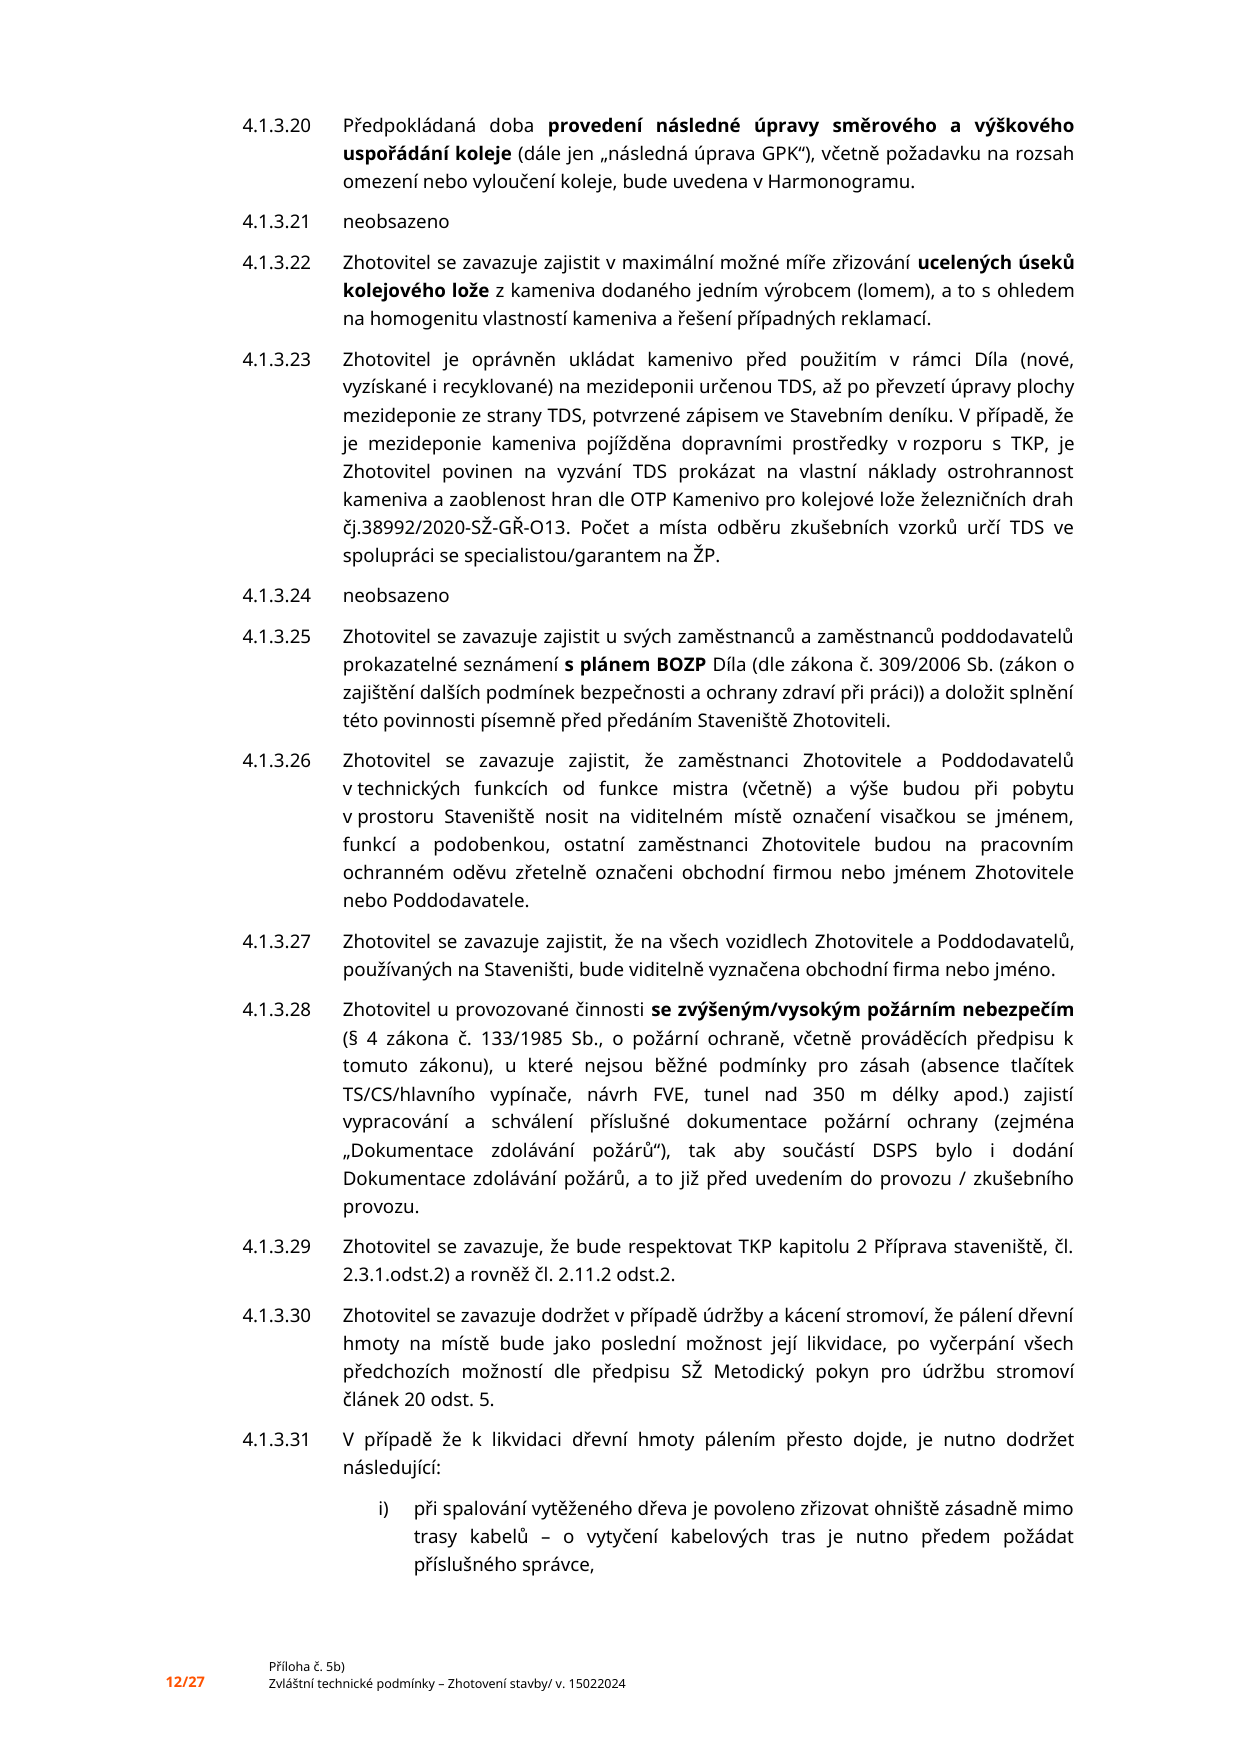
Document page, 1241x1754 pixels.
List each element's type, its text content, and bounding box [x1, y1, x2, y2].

text Zhotovitel se zavazuje, že bude respektovat TKP kapitolu 2 Příprava staveniště, čl. 2.3.1.odst.2) a rovněž čl. 2.11.2 odst.2. [242, 1233, 1075, 1287]
list při spalování vytěženého dřeva je povoleno zřizovat ohniště zásadně mimo trasy kabelů – o vytyčení kabelových tras je nutno předem požádat příslušného správce, [378, 1495, 1075, 1577]
text Zhotovitel se zavazuje zajistit, že zaměstnanci Zhotovitele a Poddodavatelů v technických funkcích od funkce mistra (včetně) a výše budou při pobytu v prostoru Staveniště nosit na viditelném místě označení visačkou se jménem, funkcí a podobenkou, ostatní zaměstnanci Zhotovitele budou na pracovním ochranném oděvu zřetelně označeni obchodní firmou nebo jménem Zhotovitele nebo Poddodavatele. [242, 748, 1075, 913]
text Zhotovitel je oprávněn ukládat kamenivo před použitím v rámci Díla (nové, vyzískané i recyklované) na mezideponii určenou TDS, až po převzetí úpravy plochy mezideponie ze strany TDS, potvrzené zápisem ve Stavebním deníku. V případě, že je mezideponie kameniva pojížděna dopravními prostředky v rozporu s TKP, je Zhotovitel povinen na vyzvání TDS prokázat na vlastní náklady ostrohrannost kameniva a zaoblenost hran dle OTP Kamenivo pro kolejové lože železničních drah čj.38992/2020-SŽ-GŘ-O13. Počet a místa odběru zkušebních vzorků určí TDS ve spolupráci se specialistou/garantem na ŽP. [242, 346, 1075, 567]
text Zhotovitel se zavazuje zajistit u svých zaměstnanců a zaměstnanců poddodavatelů prokazatelné seznámení s plánem BOZP Díla (dle zákona č. 309/2006 Sb. (zákon o zajištění dalších podmínek bezpečnosti a ochrany zdraví při práci)) a doložit splnění této povinnosti písemně před předáním Staveniště Zhotoviteli. [242, 623, 1075, 733]
text V případě že k likvidaci dřevní hmoty pálením přesto dojde, je nutno dodržet následující: [242, 1427, 1075, 1480]
text Zhotovitel se zavazuje zajistit, že na všech vozidlech Zhotovitele a Poddodavatelů, používaných na Staveništi, bude viditelně vyznačena obchodní firma nebo jméno. [242, 928, 1075, 982]
text neobsazeno [242, 582, 1075, 608]
text neobsazeno [242, 209, 1075, 234]
text Zhotovitel u provozované činnosti se zvýšeným/vysokým požárním nebezpečím (§ 4 zákona č. 133/1985 Sb., o požární ochraně, včetně prováděcích předpisu k tomuto zákonu), u které nejsou běžné podmínky pro zásah (absence tlačítek TS/CS/hlavního vypínače, návrh FVE, tunel nad 350 m délky apod.) zajistí vypracování a schválení příslušné dokumentace požární ochrany (zejména „Dokumentace zdolávání požárů“), tak aby součástí DSPS bylo i dodání Dokumentace zdolávání požárů, a to již před uvedením do provozu / zkušebního provozu. [242, 997, 1075, 1218]
text Zhotovitel se zavazuje zajistit v maximální možné míře zřizování ucelených úseků kolejového lože z kameniva dodaného jedním výrobcem (lomem), a to s ohledem na homogenitu vlastností kameniva a řešení případných reklamací. [242, 249, 1075, 331]
text Předpokládaná doba provedení následné úpravy směrového a výškového uspořádání koleje (dále jen „následná úprava GPK“), včetně požadavku na rozsah omezení nebo vyloučení koleje, bude uvedena v Harmonogramu. [242, 112, 1075, 194]
text Zhotovitel se zavazuje dodržet v případě údržby a kácení stromoví, že pálení dřevní hmoty na místě bude jako poslední možnost její likvidace, po vyčerpání všech předchozích možností dle předpisu SŽ Metodický pokyn pro údržbu stromoví článek 20 odst. 5. [242, 1302, 1075, 1412]
